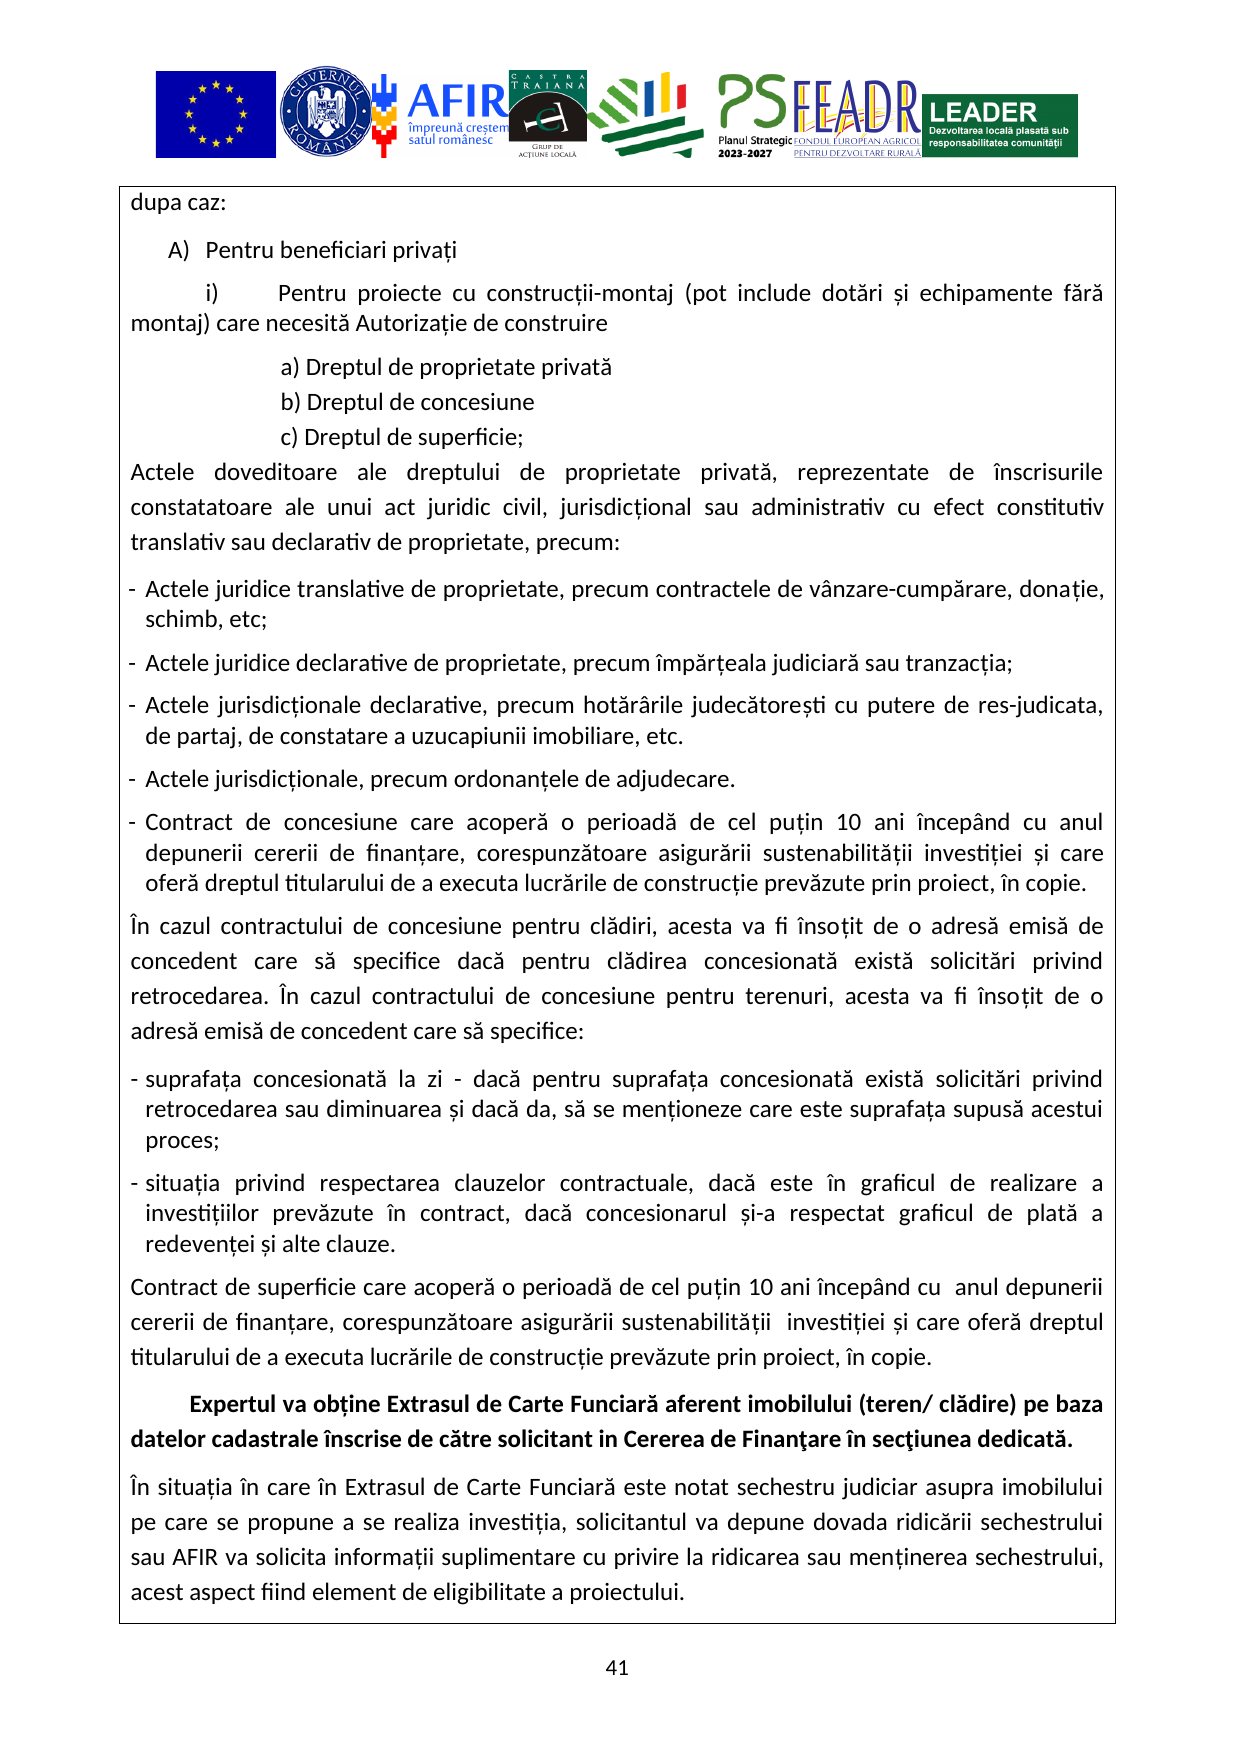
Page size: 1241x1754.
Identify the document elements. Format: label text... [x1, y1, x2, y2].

picture [155, 60, 1079, 158]
